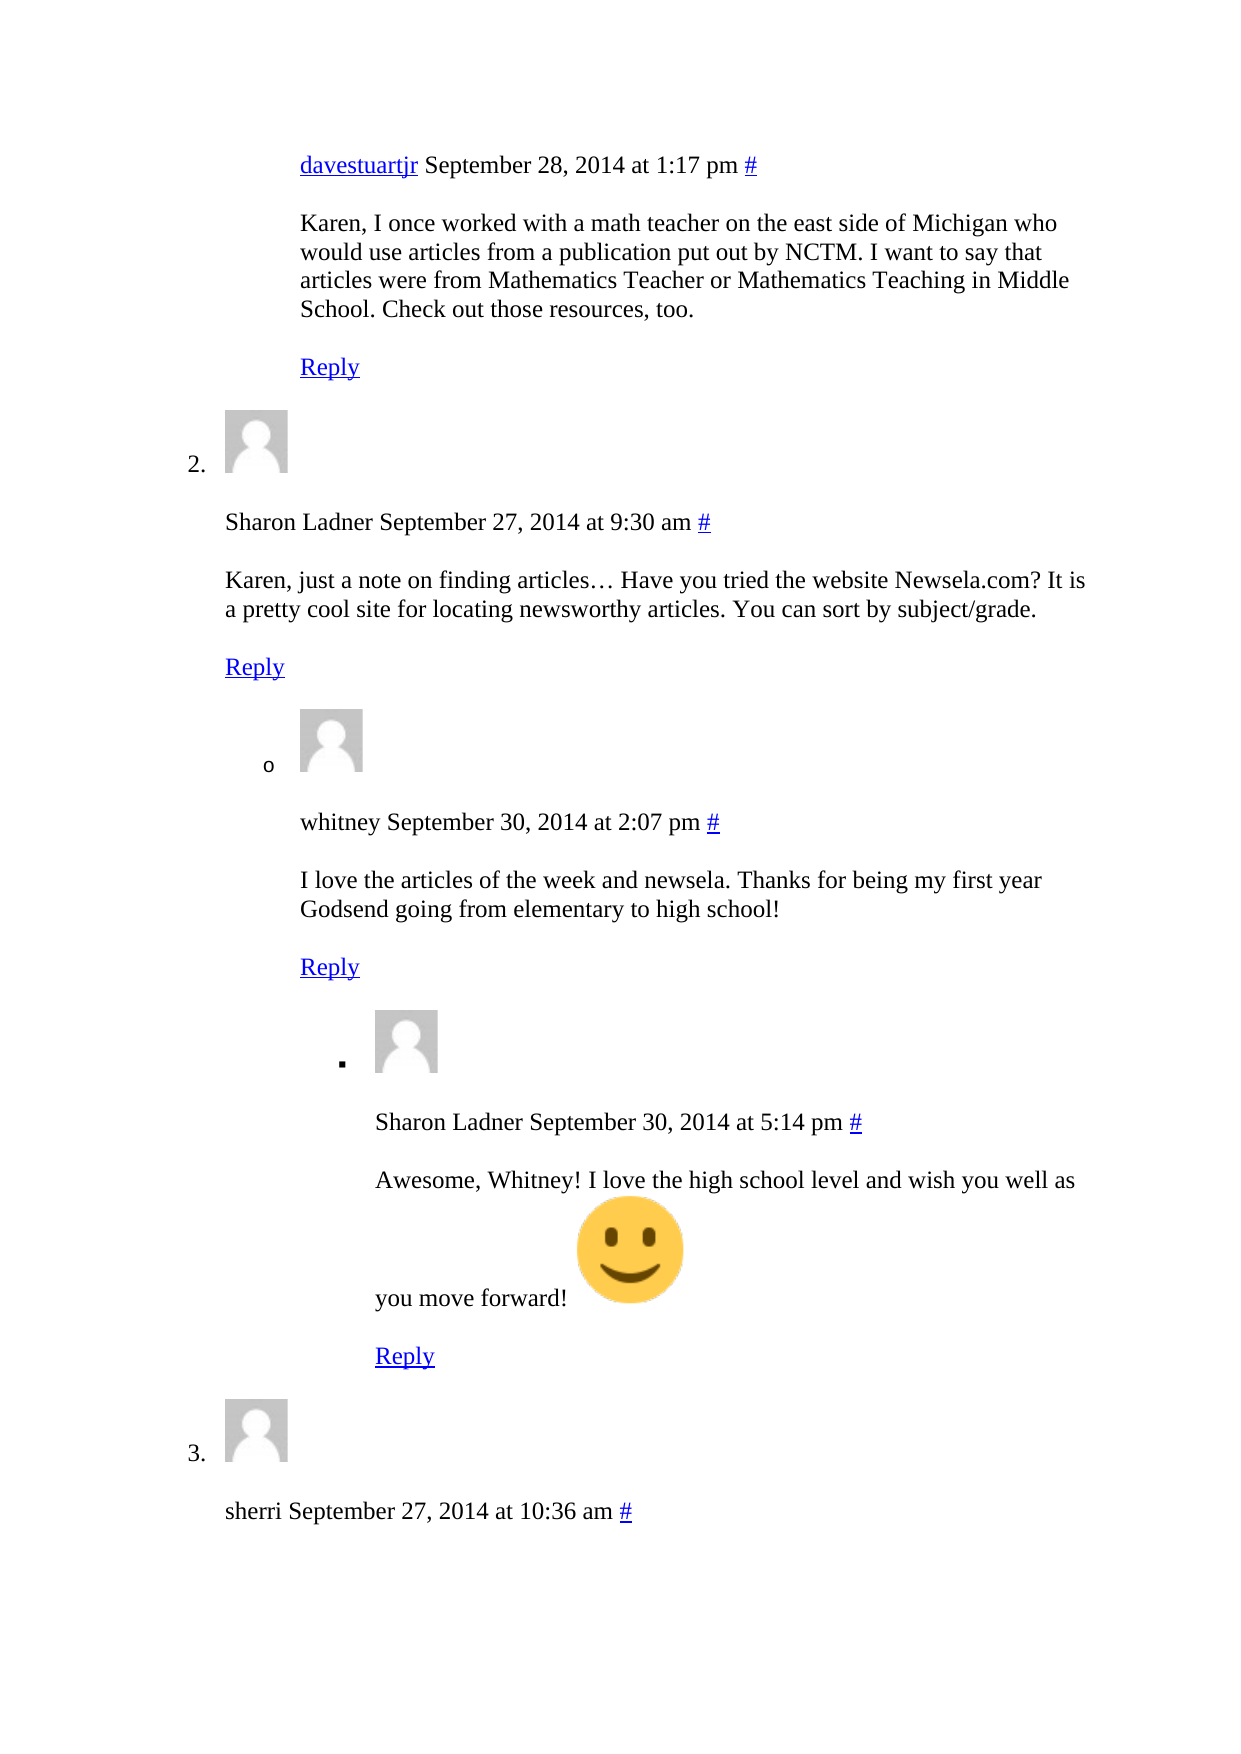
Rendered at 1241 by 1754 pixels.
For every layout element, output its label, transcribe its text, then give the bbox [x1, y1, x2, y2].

text Reply [225, 652, 1090, 680]
picture [375, 1010, 438, 1073]
picture [225, 410, 288, 473]
text Sharon Ladner September 30, 2014 at 5:14 pm # [375, 1107, 1090, 1136]
picture [225, 1399, 288, 1462]
picture [300, 709, 363, 772]
text Awesome, Whitney! I love the high school level and wish you well as you move forward! [375, 1165, 1090, 1312]
text sherri September 27, 2014 at 10:36 am # [225, 1496, 1090, 1525]
text Karen, I once worked with a math teacher on the east side of Michigan who would use articles from a publication put out by NCTM. I want to say that articles were from Mathematics Teacher or Mathematics Teaching in Middle School. Check out those resources, too. [300, 208, 1090, 323]
text Karen, just a note on finding articles… Have you tried the website Newsela.com? It is a pretty cool site for locating newsworthy articles. You can sort by subject/grade. [225, 565, 1090, 622]
text whitney September 30, 2014 at 2:07 pm # [300, 807, 1090, 836]
text Reply [300, 952, 1090, 981]
text davestuartjr September 28, 2014 at 1:17 pm # [300, 150, 1090, 179]
text I love the articles of the week and newsela. Thanks for being my first year Godsend going from elementary to high school! [300, 865, 1090, 923]
picture [574, 1194, 687, 1307]
text Sharon Ladner September 27, 2014 at 9:30 am # [225, 507, 1090, 536]
text Reply [300, 352, 1090, 381]
text Reply [375, 1341, 1090, 1370]
